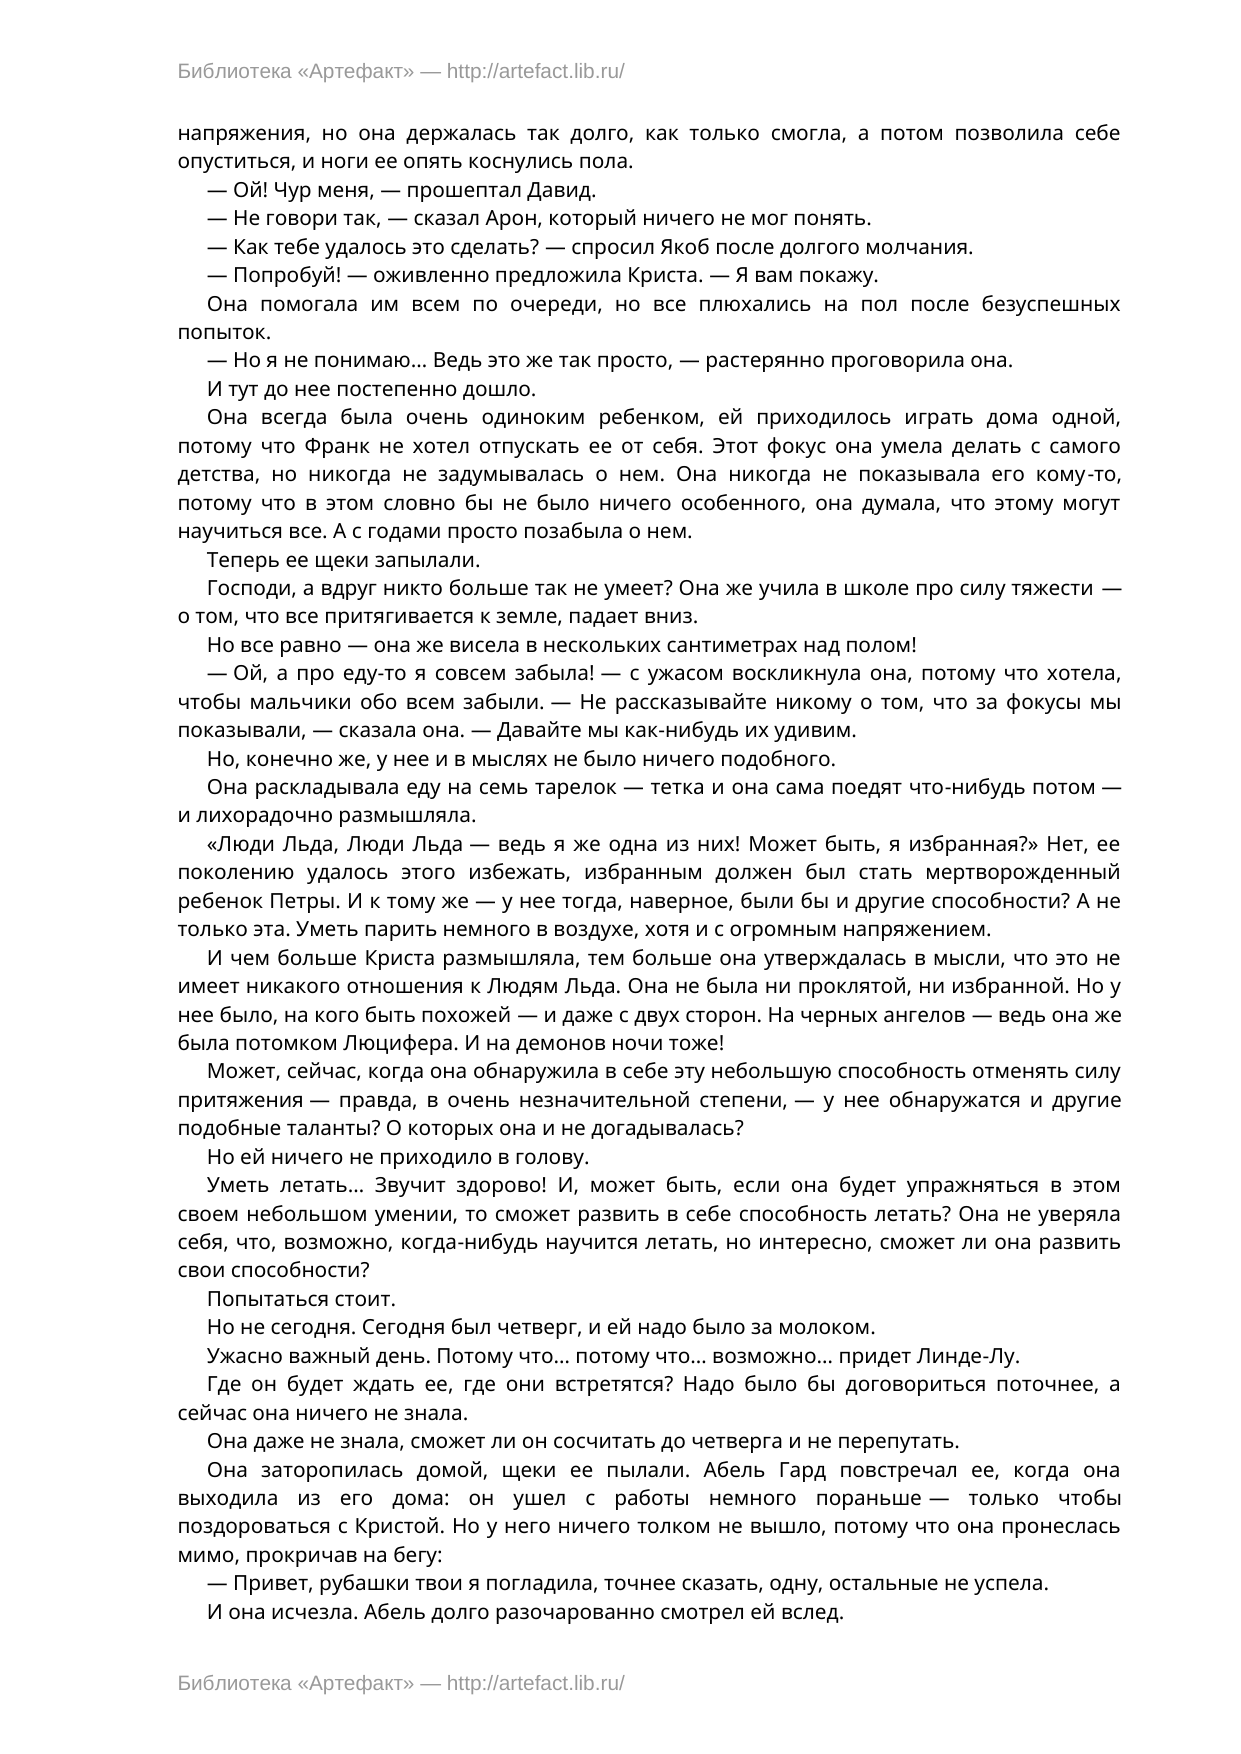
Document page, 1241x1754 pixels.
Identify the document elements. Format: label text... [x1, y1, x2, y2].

text — Ой! Чур меня, — прошептал Давид. [177, 175, 1122, 203]
text — Ой, а про еду-то я совсем забыла! — с ужасом воскликнула она, потому что хотела, чтобы мальчики обо всем забыли. — Не рассказывайте никому о том, что за фокусы мы показывали, — сказала она. — Давайте мы как-нибудь их удивим. [177, 658, 1122, 744]
text Она всегда была очень одиноким ребенком, ей приходилось играть дома одной, потому что Франк не хотел отпускать ее от себя. Этот фокус она умела делать с самого детства, но никогда не задумывалась о нем. Она никогда не показывала его кому-то, потому что в этом словно бы не было ничего особенного, она думала, что этому могут научиться все. А с годами просто позабыла о нем. [177, 402, 1122, 545]
text Она раскладывала еду на семь тарелок — тетка и она сама поедят что-нибудь потом — и лихорадочно размышляла. [177, 772, 1122, 829]
text Попытаться стоит. [177, 1284, 1122, 1312]
text — Как тебе удалось это сделать? — спросил Якоб после долгого молчания. [177, 232, 1122, 260]
text Она помогала им всем по очереди, но все плюхались на пол после безуспешных попыток. [177, 289, 1122, 346]
text Но все равно — она же висела в нескольких сантиметрах над полом! [177, 630, 1122, 658]
text Уметь летать… Звучит здорово! И, может быть, если она будет упражняться в этом своем небольшом умении, то сможет развить в себе способность летать? Она не уверяла себя, что, возможно, когда-нибудь научится летать, но интересно, сможет ли она развить свои способности? [177, 1170, 1122, 1284]
text Теперь ее щеки запылали. [177, 545, 1122, 573]
text — Попробуй! — оживленно предложила Криста. — Я вам покажу. [177, 260, 1122, 289]
text — Не говори так, — сказал Арон, который ничего не мог понять. [177, 203, 1122, 232]
text Ужасно важный день. Потому что… потому что… возможно… придет Линде-Лу. [177, 1341, 1122, 1369]
text Она даже не знала, сможет ли он сосчитать до четверга и не перепутать. [177, 1426, 1122, 1455]
text — Но я не понимаю… Ведь это же так просто, — растерянно проговорила она. [177, 346, 1122, 374]
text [177, 118, 1122, 175]
text И тут до нее постепенно дошло. [177, 374, 1122, 402]
text Но, конечно же, у нее и в мыслях не было ничего подобного. [177, 744, 1122, 772]
text Но ей ничего не приходило в голову. [177, 1142, 1122, 1170]
text Но не сегодня. Сегодня был четверг, и ей надо было за молоком. [177, 1312, 1122, 1341]
text Она заторопилась домой, щеки ее пылали. Абель Гард повстречал ее, когда она выходила из его дома: он ушел с работы немного пораньше — только чтобы поздороваться с Кристой. Но у него ничего толком не вышло, потому что она пронеслась мимо, прокричав на бегу: [177, 1455, 1122, 1568]
text И чем больше Криста размышляла, тем больше она утверждалась в мысли, что это не имеет никакого отношения к Людям Льда. Она не была ни проклятой, ни избранной. Но у нее было, на кого быть похожей — и даже с двух сторон. На черных ангелов — ведь она же была потомком Люцифера. И на демонов ночи тоже! [177, 943, 1122, 1057]
text Может, сейчас, когда она обнаружила в себе эту небольшую способность отменять силу притяжения — правда, в очень незначительной степени, — у нее обнаружатся и другие подобные таланты? О которых она и не догадывалась? [177, 1057, 1122, 1142]
text И она исчезла. Абель долго разочарованно смотрел ей вслед. [177, 1597, 1122, 1625]
text «Люди Льда, Люди Льда — ведь я же одна из них! Может быть, я избранная?» Нет, ее поколению удалось этого избежать, избранным должен был стать мертворожденный ребенок Петры. И к тому же — у нее тогда, наверное, были бы и другие способности? А не только эта. Уметь парить немного в воздухе, хотя и с огромным напряжением. [177, 829, 1122, 943]
text Где он будет ждать ее, где они встретятся? Надо было бы договориться поточнее, а сейчас она ничего не знала. [177, 1369, 1122, 1426]
text — Привет, рубашки твои я погладила, точнее сказать, одну, остальные не успела. [177, 1568, 1122, 1597]
text Господи, а вдруг никто больше так не умеет? Она же учила в школе про силу тяжести — о том, что все притягивается к земле, падает вниз. [177, 573, 1122, 630]
